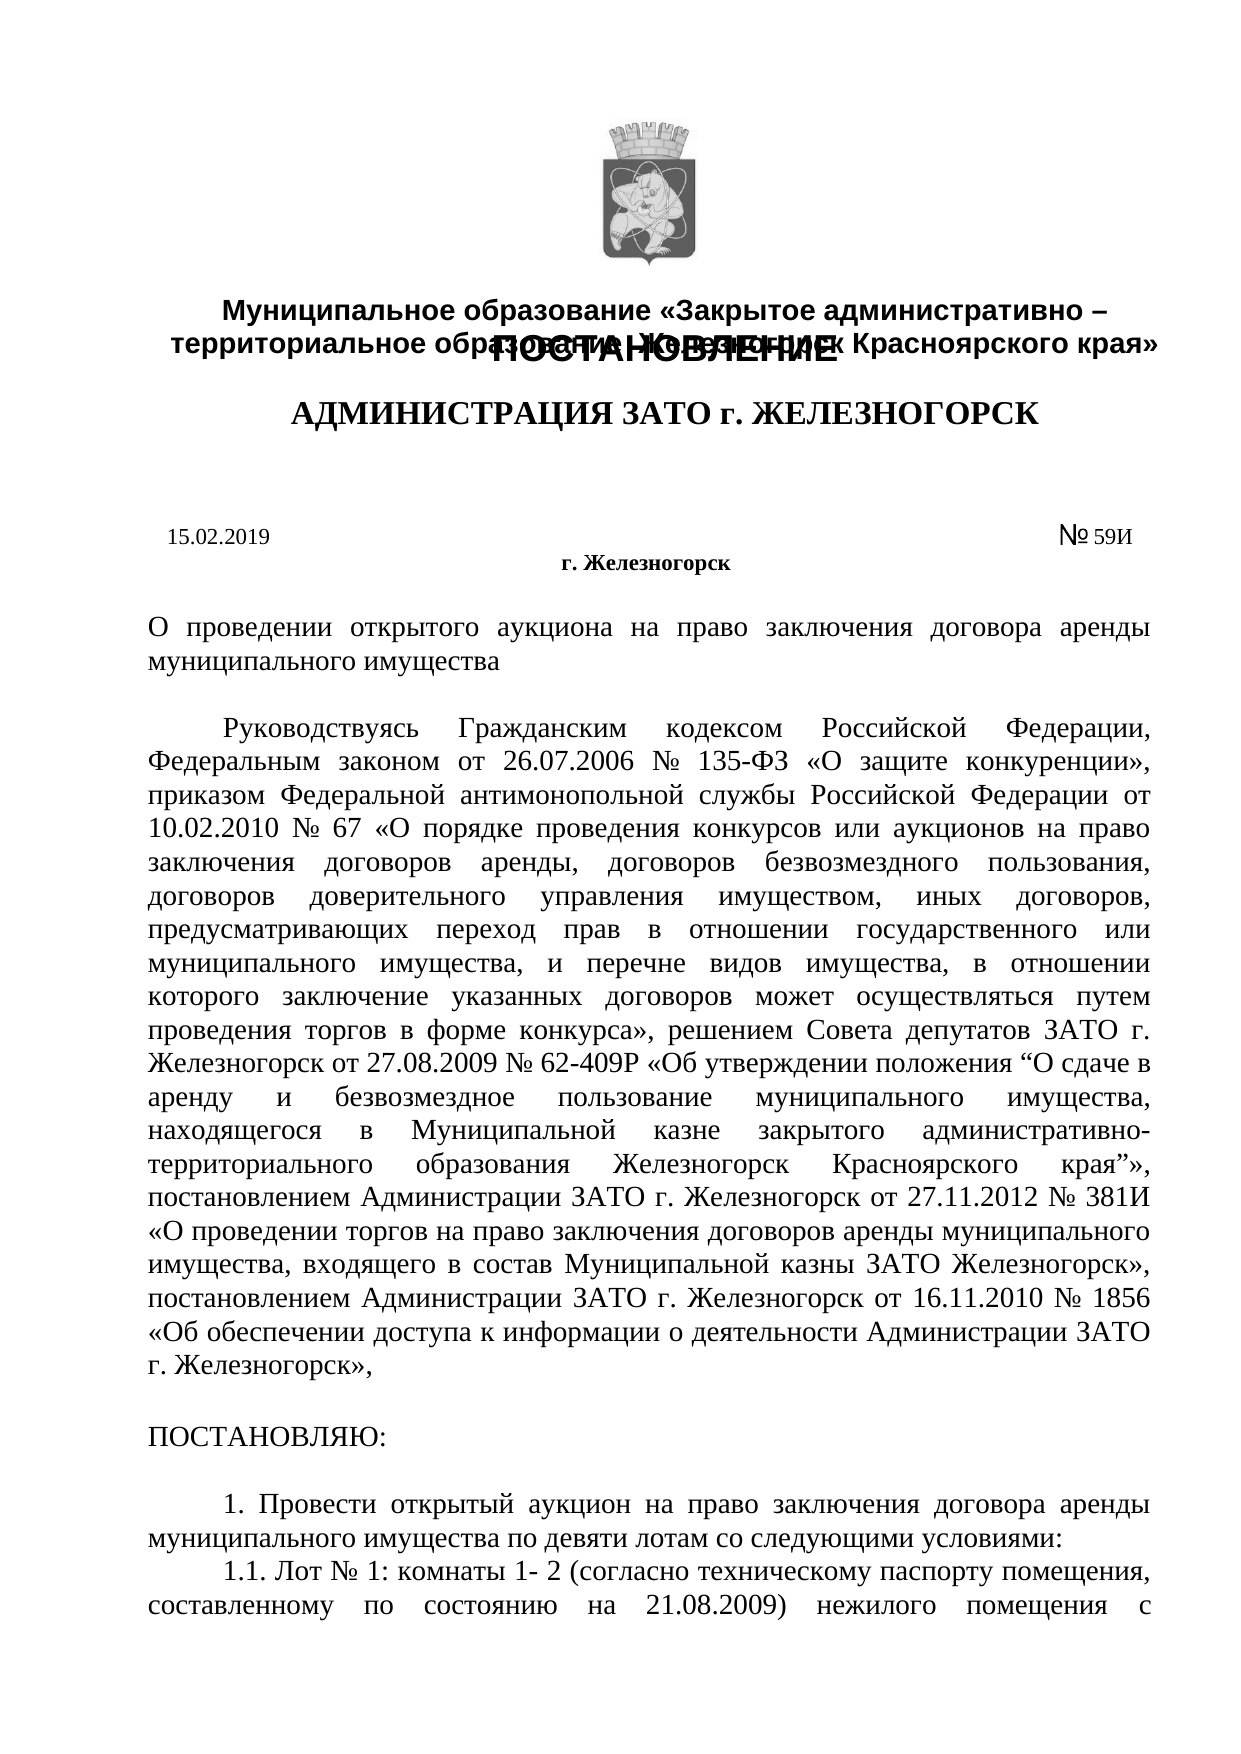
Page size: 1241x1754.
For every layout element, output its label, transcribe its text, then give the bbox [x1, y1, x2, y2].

text г. Железногорск [121, 549, 1171, 576]
text Руководствуясь Гражданским кодексом Российской Федерации, Федеральным законом от 26.07.2006 № 135-ФЗ «О защите конкуренции», приказом Федеральной антимонопольной службы Российской Федерации от 10.02.2010 № 67 «О порядке проведения конкурсов или аукционов на право заключения договоров аренды, договоров безвозмездного пользования, договоров доверительного управления имуществом, иных договоров, предусматривающих переход прав в отношении государственного или муниципального имущества, и перечне видов имущества, в отношении которого заключение указанных договоров может осуществляться путем проведения торгов в форме конкурса», решением Совета депутатов ЗАТО г. Железногорск от 27.08.2009 № 62-409Р «Об утверждении положения “О сдаче в аренду и безвозмездное пользование муниципального имущества, находящегося в Муниципальной казне закрытого административно-территориального образования Железногорск Красноярского края”», постановлением Администрации ЗАТО г. Железногорск от 27.11.2012 № 381И «О проведении торгов на право заключения договоров аренды муниципального имущества, входящего в состав Муниципальной казны ЗАТО Железногорск», постановлением Администрации ЗАТО г. Железногорск от 16.11.2010 № 1856 «Об обеспечении доступа к информации о деятельности Администрации ЗАТО г. Железногорск», [148, 710, 1152, 1381]
text 15.02.2019 59И [121, 523, 1171, 549]
text 1. Провести открытый аукцион на право заключения договора аренды муниципального имущества по девяти лотам со следующими условиями: [148, 1486, 1152, 1553]
text О проведении открытого аукциона на право заключения договора аренды муниципального имущества [148, 609, 1152, 676]
text Муниципальное образование «Закрытое административно – территориальное образование Железногорск Красноярского края» [149, 293, 1180, 327]
text ПОСТАНОВЛЯЮ: [148, 1419, 1152, 1453]
text ПОСТАНОВЛЕНИЕ [149, 327, 1180, 370]
subtitle АДМИНИСТРАЦИЯ ЗАТО г. ЖЕЛЕЗНОГОРСК [149, 394, 1180, 432]
